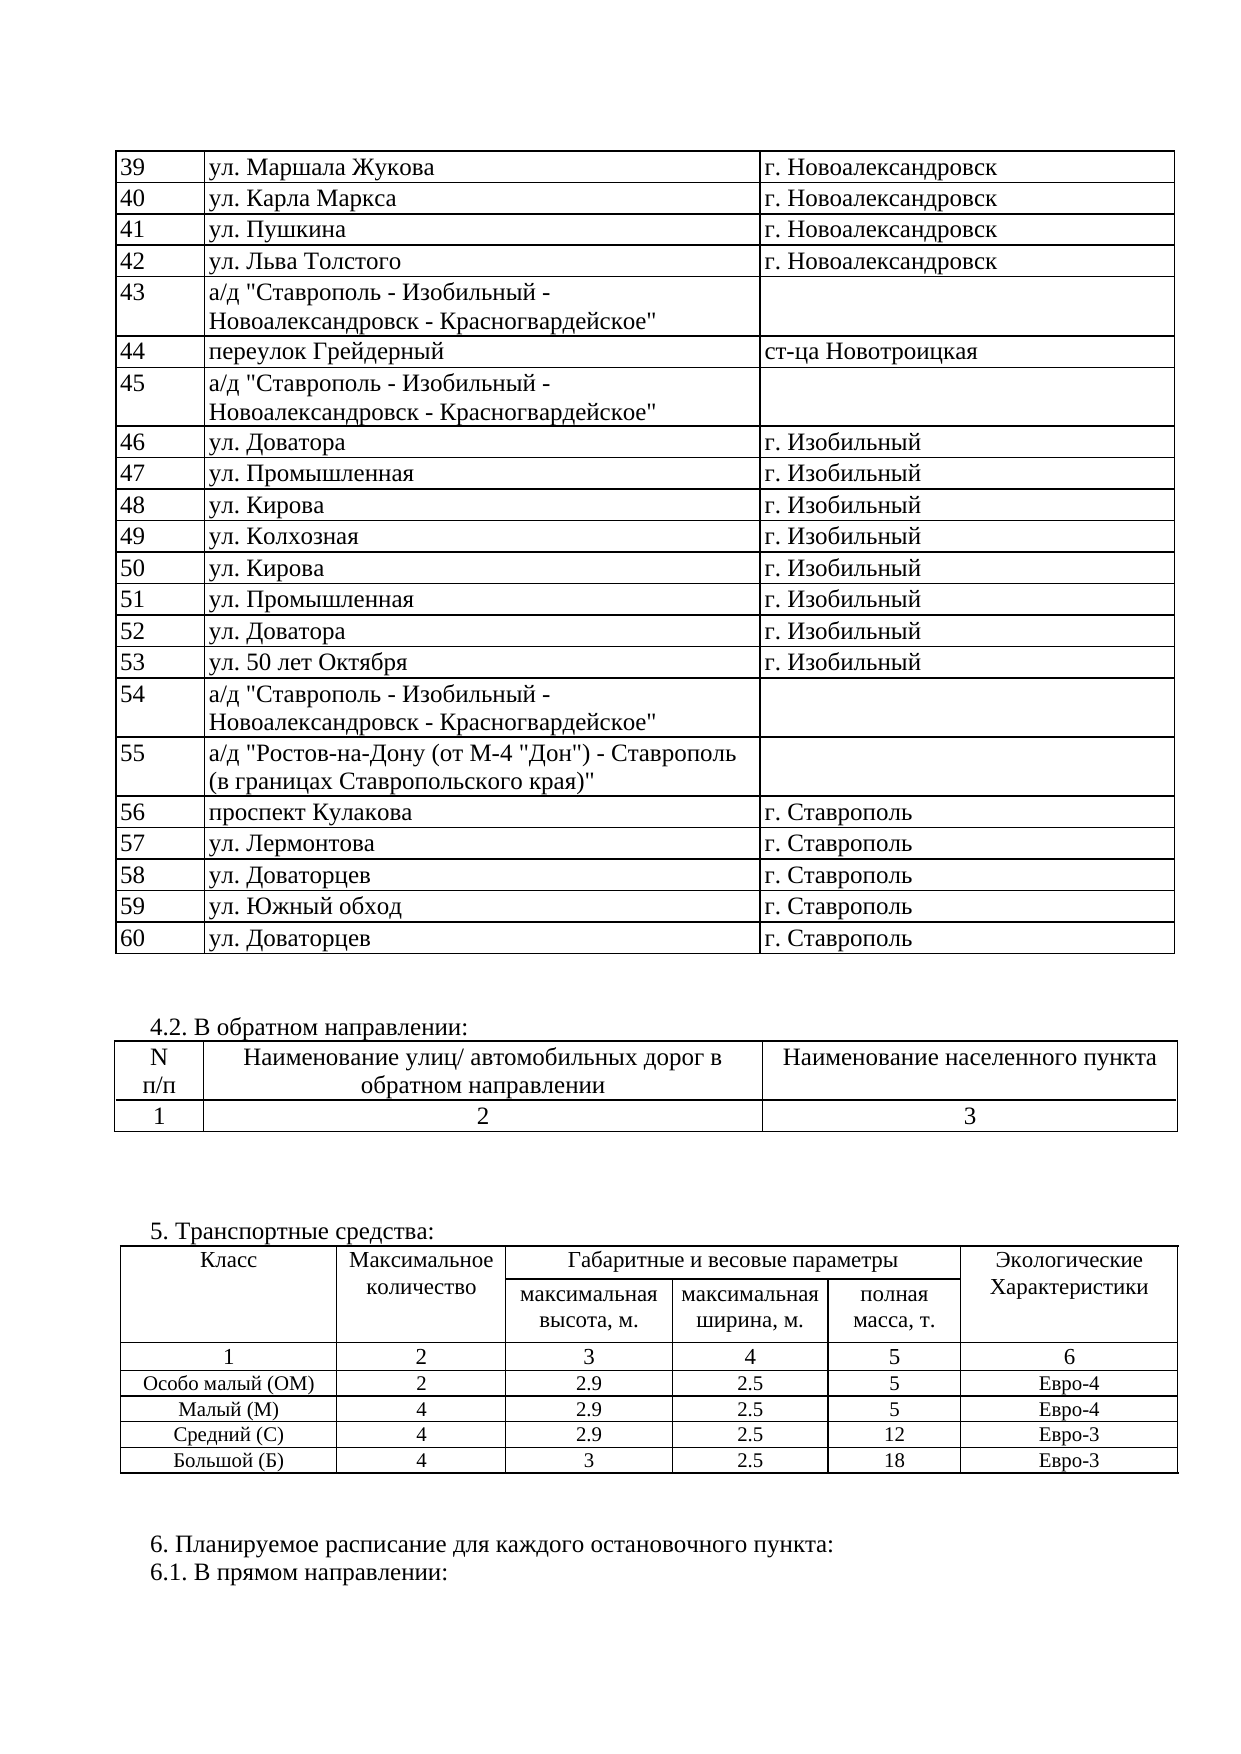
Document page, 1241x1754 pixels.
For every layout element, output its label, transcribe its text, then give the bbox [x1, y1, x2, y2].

table_cell 2.5 [673, 1397, 827, 1421]
table_header Класс [121, 1247, 336, 1342]
table_cell Евро-3 [961, 1422, 1177, 1446]
table_cell 2.9 [506, 1397, 672, 1421]
table_cell ул. Южный обход [205, 891, 759, 921]
table_cell 5 [829, 1397, 960, 1421]
table_cell ул. Промышленная [205, 458, 759, 488]
table_cell 47 [117, 458, 204, 488]
table_cell 52 [117, 616, 204, 646]
table_cell 2 [337, 1343, 505, 1369]
table_cell г. Изобильный [761, 553, 1174, 583]
table_cell г. Новоалександровск [761, 215, 1174, 244]
table_cell г. Изобильный [761, 647, 1174, 677]
table_cell 3 [506, 1343, 672, 1369]
table_cell ул. Лермонтова [205, 828, 759, 858]
table_cell [761, 679, 1174, 736]
table_cell ул. 50 лет Октября [205, 647, 759, 677]
table_cell 45 [117, 368, 204, 425]
table_cell 1 [121, 1343, 336, 1369]
table_cell 55 [117, 738, 204, 795]
table_cell 2.5 [673, 1422, 827, 1446]
table_cell 2.9 [506, 1422, 672, 1446]
table_cell [761, 368, 1174, 425]
table_cell г. Ставрополь [761, 797, 1174, 827]
table_cell а/д "Ростов-на-Дону (от М-4 "Дон") - Ставрополь (в границах Ставропольского края)" [205, 738, 759, 795]
table_cell ул. Карла Маркса [205, 183, 759, 213]
table_cell Евро-4 [961, 1371, 1177, 1395]
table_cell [761, 152, 1174, 181]
table_cell а/д "Ставрополь - Изобильный - Новоалександровск - Красногвардейское" [205, 368, 759, 425]
table_cell а/д "Ставрополь - Изобильный - Новоалександровск - Красногвардейское" [205, 277, 759, 335]
table_cell ул. Промышленная [205, 584, 759, 614]
table_cell г. Изобильный [761, 616, 1174, 646]
table_cell ул. Маршала Жукова [205, 152, 759, 181]
table_cell переулок Грейдерный [205, 337, 759, 366]
table_cell 51 [117, 584, 204, 614]
table_cell [761, 738, 1174, 795]
table_cell 56 [117, 797, 204, 827]
table_cell 43 [117, 277, 204, 335]
table_cell 54 [117, 679, 204, 736]
table_cell ст-ца Новотроицкая [761, 337, 1174, 366]
table_cell 1 [115, 1100, 203, 1131]
table_cell г. Изобильный [761, 521, 1174, 551]
table_cell 2 [204, 1101, 762, 1131]
table_cell 5 [829, 1371, 960, 1395]
text 4.2. В обратном направлении: [150, 1012, 1090, 1040]
table_cell 60 [117, 923, 204, 952]
table_cell 4 [337, 1422, 505, 1446]
text 6.1. В прямом направлении: [150, 1557, 1090, 1586]
table_cell Евро-3 [961, 1448, 1177, 1472]
table_cell ул. Пушкина [205, 215, 759, 244]
table_cell 6 [961, 1343, 1177, 1369]
table_cell 18 [829, 1448, 960, 1472]
table_header Экологические Характеристики [961, 1247, 1177, 1342]
table_cell 2.9 [506, 1371, 672, 1395]
table_cell 2 [337, 1371, 505, 1395]
table_cell ул. Доваторцев [205, 923, 759, 952]
table_cell 48 [117, 490, 204, 520]
table_cell 3 [506, 1448, 672, 1472]
table_cell 49 [117, 521, 204, 551]
table_cell 53 [117, 647, 204, 677]
table_header Наименование населенного пункта [763, 1042, 1177, 1099]
table_header Максимальное количество [337, 1247, 505, 1342]
table_cell 46 [117, 427, 204, 457]
text 6. Планируемое расписание для каждого остановочного пункта: [150, 1529, 1090, 1557]
table_cell 3 [763, 1099, 1177, 1131]
table_cell Особо малый (ОМ) [121, 1371, 336, 1395]
table_cell 44 [117, 337, 204, 366]
table_cell полная масса, т. [829, 1280, 960, 1342]
table_header Габаритные и весовые параметры [506, 1247, 960, 1278]
table_cell ул. Кирова [205, 490, 759, 520]
table_cell ул. Доватора [205, 616, 759, 646]
table_cell 2.5 [673, 1448, 827, 1472]
table_cell г. Ставрополь [761, 891, 1174, 921]
table_cell 42 [117, 246, 204, 276]
table_cell Евро-4 [961, 1397, 1177, 1421]
table_cell 57 [117, 828, 204, 858]
table_header N п/п [115, 1042, 203, 1099]
table_cell 4 [337, 1397, 505, 1421]
table_cell г. Новоалександровск [761, 246, 1174, 276]
table_cell 2.5 [673, 1371, 827, 1395]
table_cell Средний (С) [121, 1422, 336, 1446]
table_cell максимальная высота, м. [506, 1280, 672, 1342]
table_cell 41 [117, 215, 204, 244]
table_cell г. Новоалександровск [761, 183, 1174, 213]
table_cell 50 [117, 553, 204, 583]
table_cell г. Ставрополь [761, 923, 1174, 952]
table_cell 4 [337, 1448, 505, 1472]
table_cell Малый (М) [121, 1397, 336, 1421]
table_cell проспект Кулакова [205, 797, 759, 827]
table_cell максимальная ширина, м. [673, 1280, 827, 1342]
table_cell 5 [829, 1343, 960, 1369]
table_cell 12 [829, 1422, 960, 1446]
table_cell 4 [673, 1343, 827, 1369]
table_cell [761, 277, 1174, 335]
table_cell ул. Доваторцев [205, 860, 759, 889]
table_cell 59 [117, 891, 204, 921]
table_cell г. Изобильный [761, 584, 1174, 614]
table_cell г. Изобильный [761, 427, 1174, 457]
table_cell 40 [117, 183, 204, 213]
table_cell г. Ставрополь [761, 860, 1174, 889]
table_cell ул. Доватора [205, 427, 759, 457]
table_cell 39 [117, 152, 204, 181]
table_cell а/д "Ставрополь - Изобильный - Новоалександровск - Красногвардейское" [205, 679, 759, 736]
table_cell г. Ставрополь [761, 828, 1174, 858]
table_cell ул. Колхозная [205, 521, 759, 551]
table_cell г. Изобильный [761, 458, 1174, 488]
text 5. Транспортные средства: [150, 1216, 1090, 1245]
table_header Наименование улиц/ автомобильных дорог в обратном направлении [204, 1042, 762, 1099]
table_cell ул. Кирова [205, 553, 759, 583]
table_cell ул. Льва Толстого [205, 246, 759, 276]
table_cell Большой (Б) [121, 1448, 336, 1472]
table_cell 58 [117, 860, 204, 889]
table_cell г. Изобильный [761, 490, 1174, 520]
